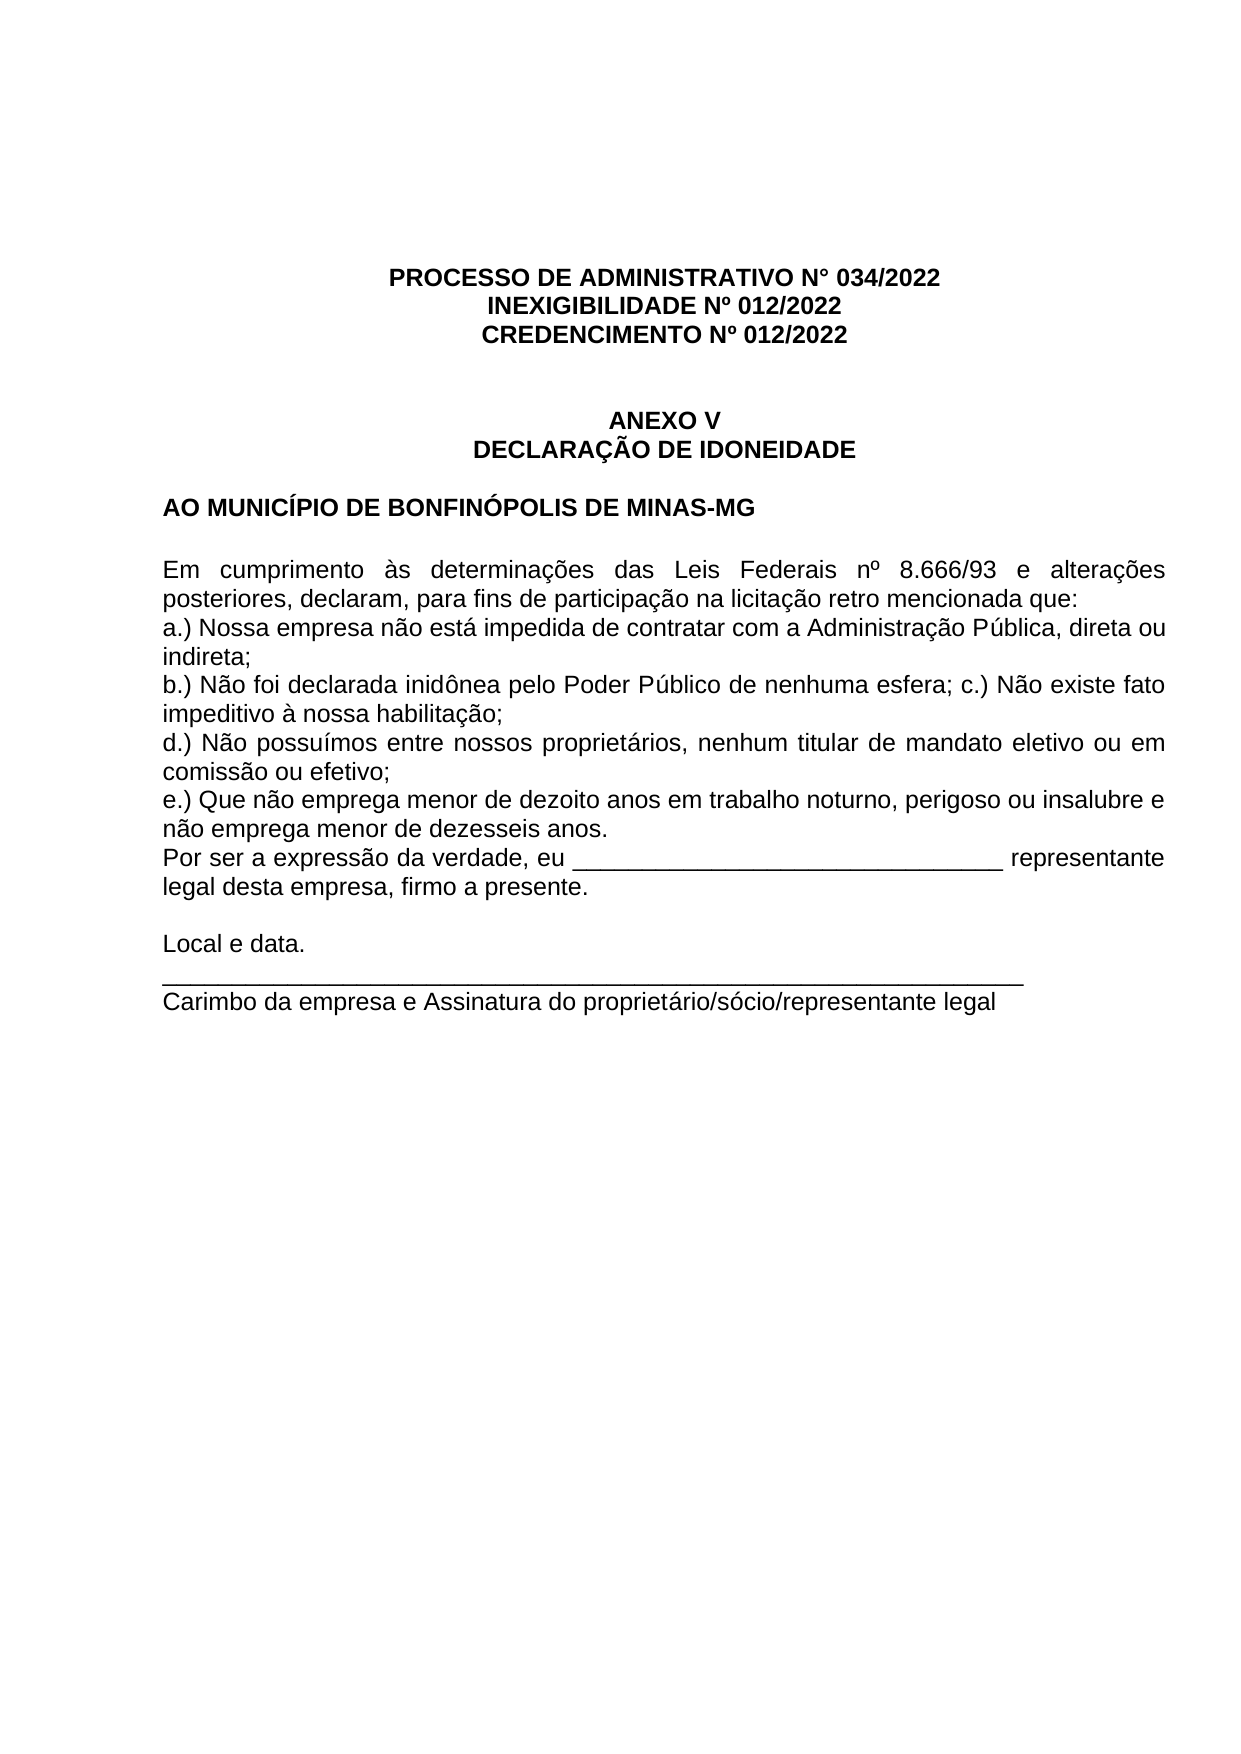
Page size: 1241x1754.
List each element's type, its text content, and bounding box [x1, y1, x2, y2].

text CREDENCIMENTO Nº 012/2022 [162, 320, 1167, 349]
text e.) Que não emprega menor de dezoito anos em trabalho noturno, perigoso ou insalubre e não emprega menor de dezesseis anos. [162, 785, 1167, 843]
text AO MUNICÍPIO DE BONFINÓPOLIS DE MINAS-MG [162, 493, 1167, 521]
text Por ser a expressão da verdade, eu _______________________________ representante legal desta empresa, firmo a presente. [162, 843, 1167, 900]
text d.) Não possuímos entre nossos proprietários, nenhum titular de mandato eletivo ou em comissão ou efetivo; [162, 728, 1167, 785]
text INEXIGIBILIDADE Nº 012/2022 [162, 291, 1167, 320]
text PROCESSO DE ADMINISTRATIVO N° 034/2022 [162, 263, 1167, 291]
text b.) Não foi declarada inidônea pelo Poder Público de nenhuma esfera; c.) Não existe fato impeditivo à nossa habilitação; [162, 670, 1167, 728]
text Em cumprimento às determinações das Leis Federais nº 8.666/93 e alterações posteriores, declaram, para fins de participação na licitação retro mencionada que: [162, 555, 1167, 613]
text a.) Nossa empresa não está impedida de contratar com a Administração Pública, direta ou indireta; [162, 613, 1167, 670]
text Carimbo da empresa e Assinatura do proprietário/sócio/representante legal [162, 987, 1167, 1015]
text ANEXO V DECLARAÇÃO DE IDONEIDADE [162, 406, 1167, 464]
text ______________________________________________________________ [162, 958, 1167, 987]
text Local e data. [162, 929, 1167, 958]
